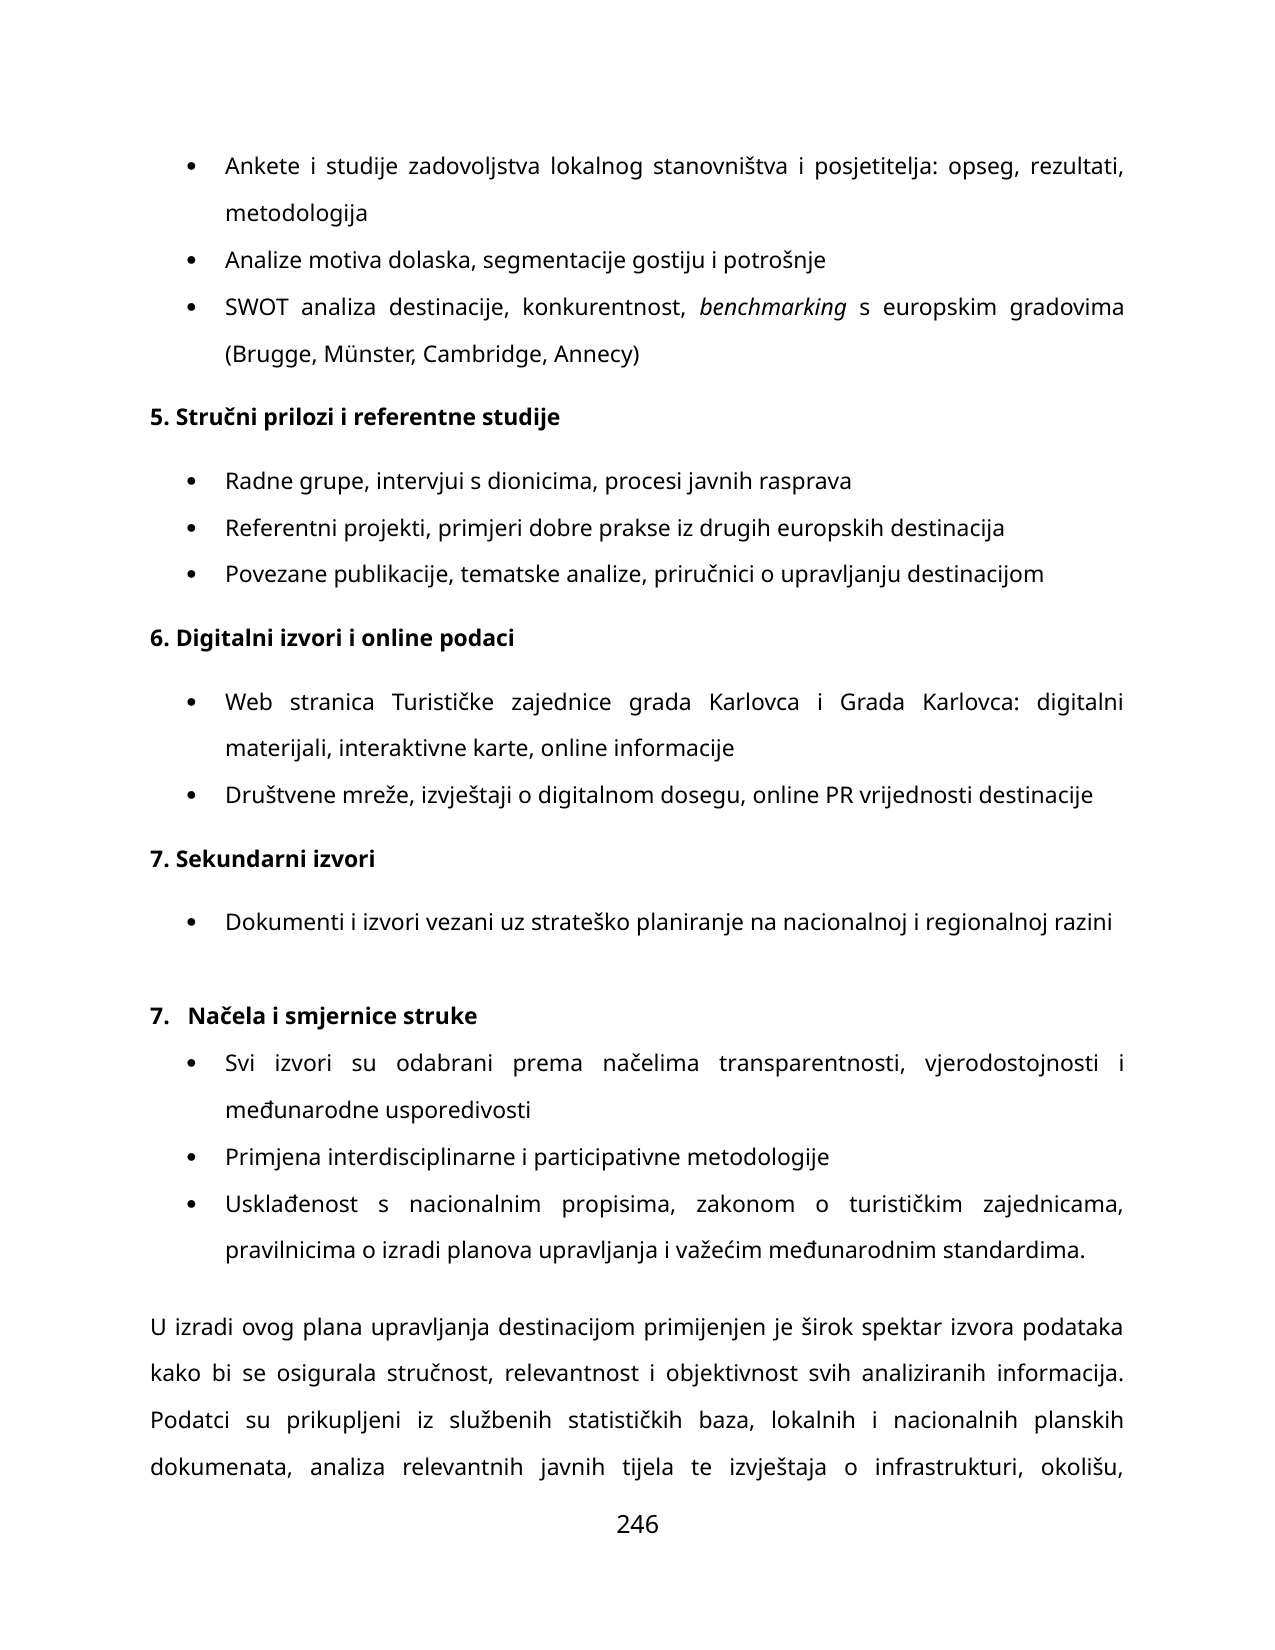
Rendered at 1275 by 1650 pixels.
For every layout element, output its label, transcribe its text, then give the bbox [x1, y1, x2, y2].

list Svi izvori su odabrani prema načelima transparentnosti, vjerodostojnosti i međunarodne usporedivosti ​ [187, 1047, 1125, 1125]
list Usklađenost s nacionalnim propisima, zakonom o turističkim zajednicama, pravilnicima o izradi planova upravljanja i važećim međunarodnim standardima. [187, 1187, 1125, 1266]
list Analize motiva dolaska, segmentacije gostiju i potrošnje [187, 244, 1125, 275]
list Ankete i studije zadovoljstva lokalnog stanovništva i posjetitelja: opseg, rezultati, metodologija​ [187, 150, 1125, 228]
list SWOT analiza destinacije, konkurentnost, benchmarking s europskim gradovima (Brugge, Münster, Cambridge, Annecy) ​ [187, 291, 1125, 369]
text 7. Sekundarni izvori [150, 843, 1125, 874]
list Referentni projekti, primjeri dobre prakse iz drugih europskih destinacija ​ [187, 511, 1125, 543]
list Dokumenti i izvori vezani uz strateško planiranje na nacionalnoj i regionalnoj razini [187, 906, 1125, 937]
list Web stranica Turističke zajednice grada Karlovca i Grada Karlovca: digitalni materijali, interaktivne karte, online informacije [187, 685, 1125, 763]
text 6. Digitalni izvori i online podaci [150, 622, 1125, 653]
list Povezane publikacije, tematske analize, priručnici o upravljanju destinacijom ​ [187, 558, 1125, 589]
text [150, 1310, 1125, 1482]
list Društvene mreže, izvještaji o digitalnom dosegu, online PR vrijednosti destinacije [187, 779, 1125, 810]
list Radne grupe, intervjui s dionicima, procesi javnih rasprava ​ [187, 464, 1125, 496]
text 5. Stručni prilozi i referentne studije [150, 401, 1125, 432]
list Načela i smjernice struke [150, 1000, 1125, 1031]
list Primjena interdisciplinarne i participativne metodologije ​ [187, 1141, 1125, 1172]
